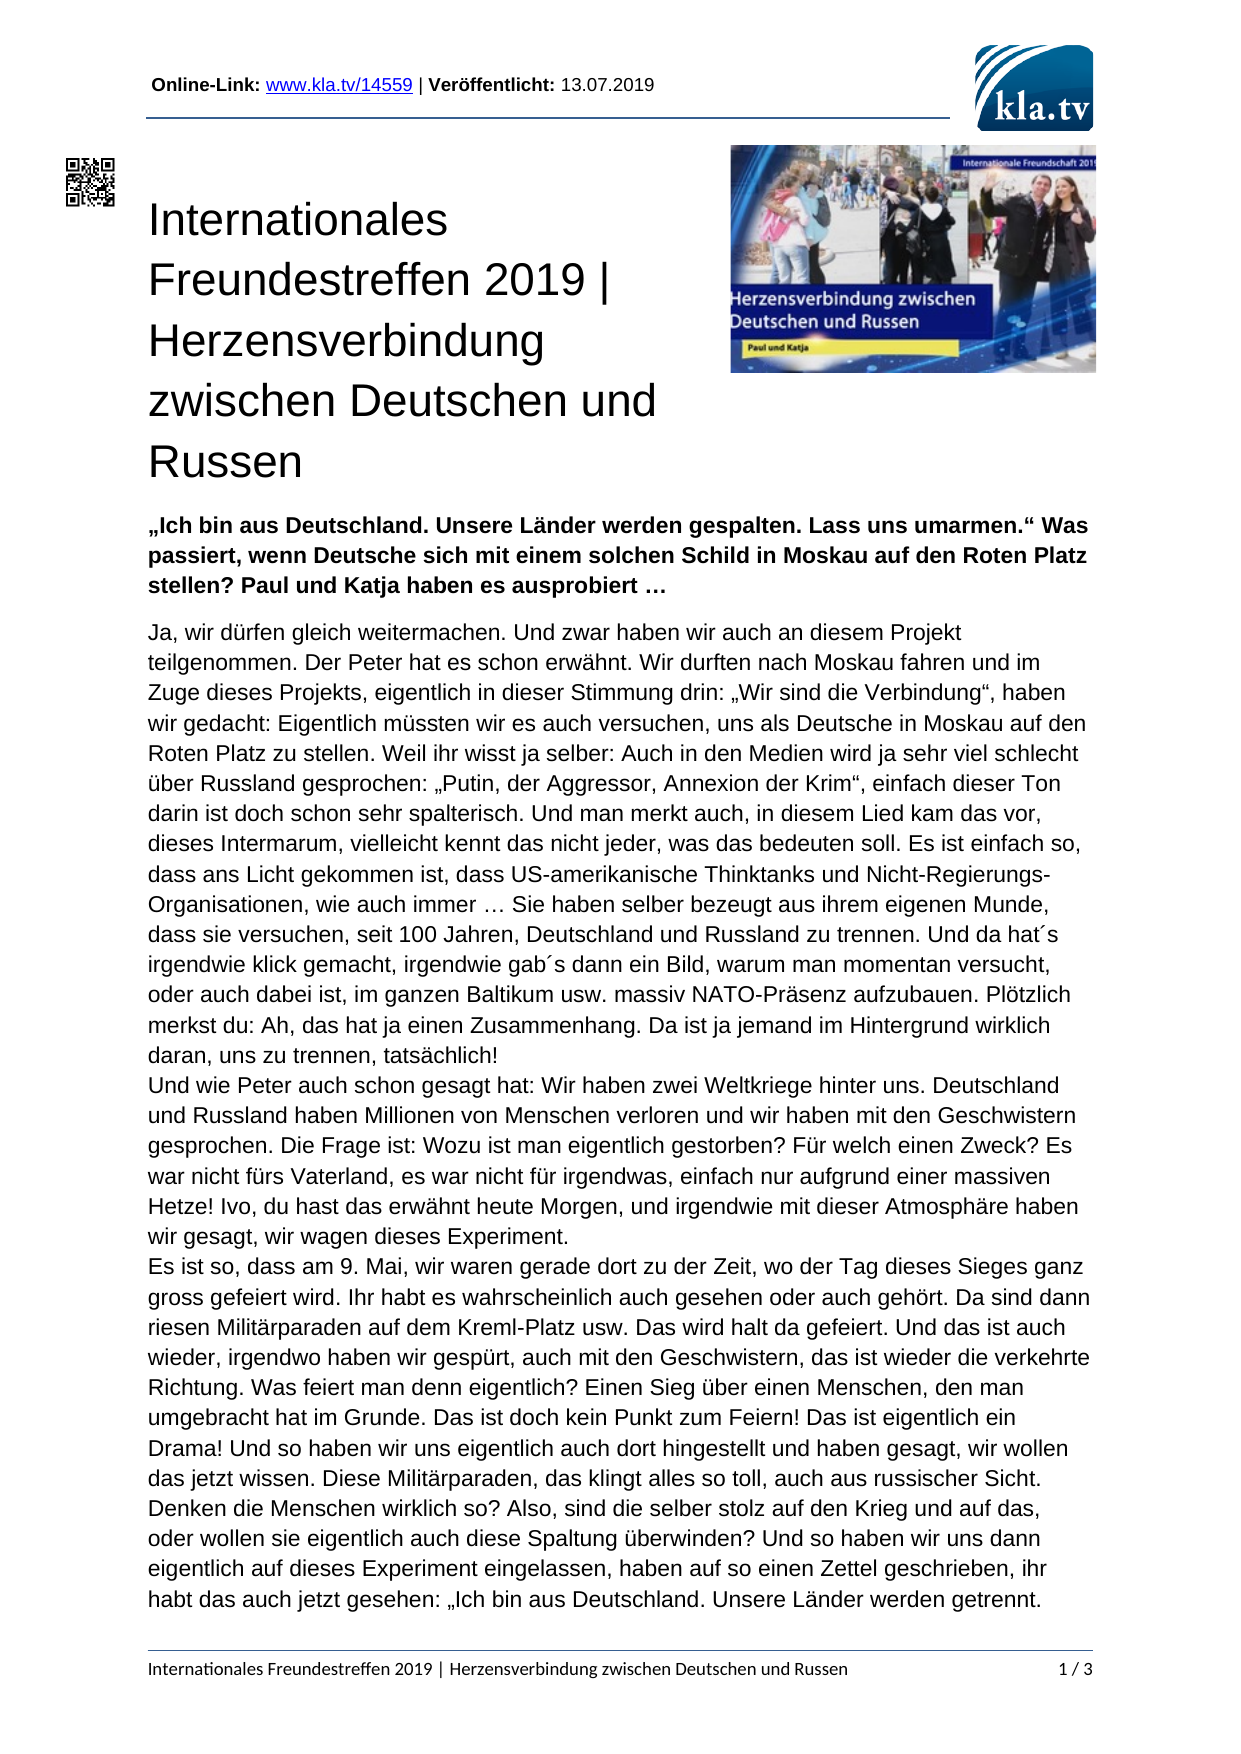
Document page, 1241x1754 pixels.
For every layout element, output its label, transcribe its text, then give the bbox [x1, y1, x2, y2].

text „Ich bin aus Deutschland. Unsere Länder werden gespalten. Lass uns umarmen.“ Was passiert, wenn Deutsche sich mit einem solchen Schild in Moskau auf den Roten Platz stellen? Paul und Katja haben es ausprobiert … [148, 512, 1093, 598]
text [148, 619, 1093, 1612]
text Internationales Freundestreffen 2019 | Herzensverbindung zwischen Deutschen und Russen [148, 192, 1093, 487]
